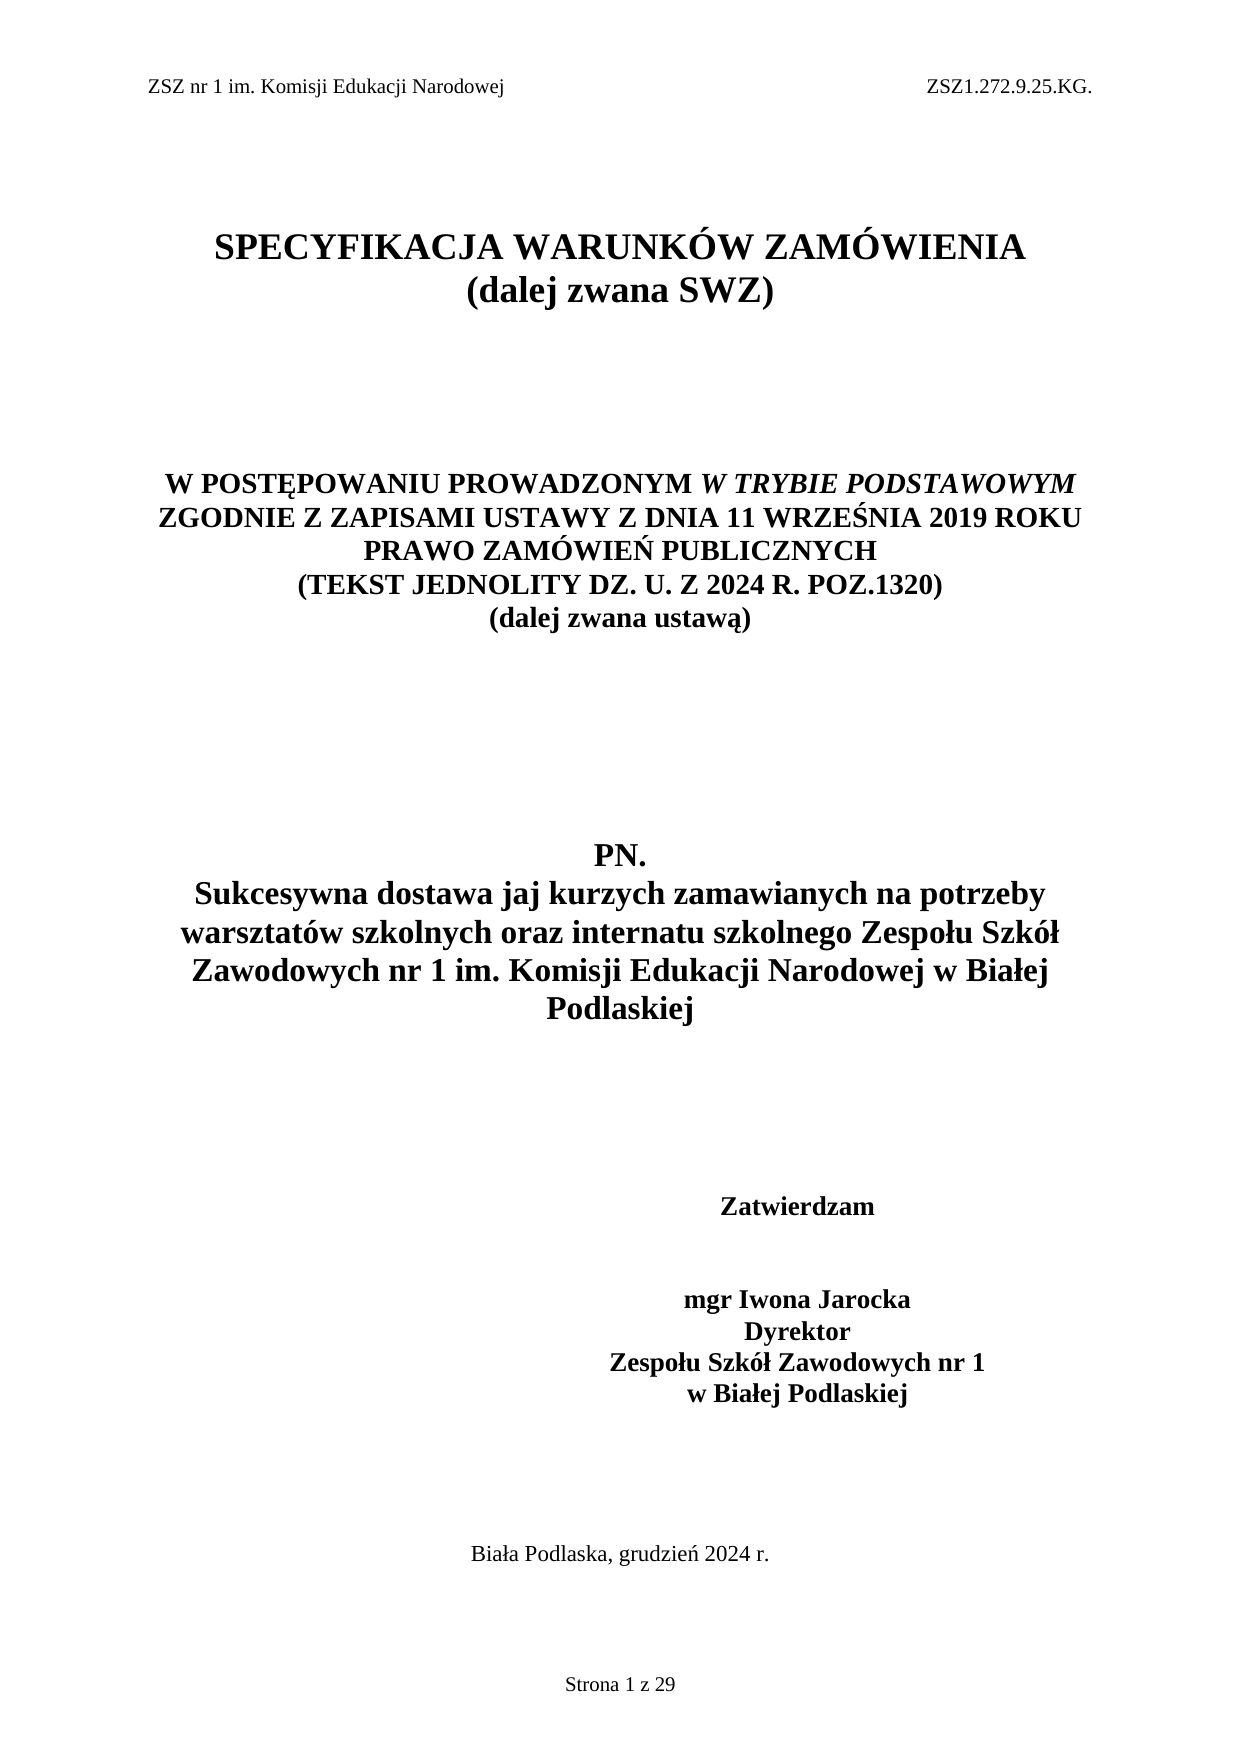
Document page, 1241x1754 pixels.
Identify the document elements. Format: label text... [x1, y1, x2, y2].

text PN. [148, 835, 1093, 873]
text Zespołu Szkół Zawodowych nr 1 [502, 1346, 1093, 1377]
text Sukcesywna dostawa jaj kurzych zamawianych na potrzeby warsztatów szkolnych oraz internatu szkolnego Zespołu Szkół Zawodowych nr 1 im. Komisji Edukacji Narodowej w Białej Podlaskiej [148, 873, 1093, 1027]
text W POSTĘPOWANIU PROWADZONYM W TRYBIE PODSTAWOWYM ZGODNIE Z ZAPISAMI USTAWY Z DNIA 11 WRZEŚNIA 2019 ROKU PRAWO ZAMÓWIEŃ PUBLICZNYCH [148, 466, 1093, 567]
text mgr Iwona Jarocka [502, 1284, 1093, 1315]
text (dalej zwana ustawą) [148, 600, 1093, 634]
text Dyrektor [502, 1315, 1093, 1346]
text SPECYFIKACJA WARUNKÓW ZAMÓWIENIA [148, 224, 1093, 267]
text (dalej zwana SWZ) [148, 267, 1093, 311]
text w Białej Podlaskiej [502, 1377, 1093, 1408]
text Biała Podlaska, grudzień 2024 r. [148, 1540, 1093, 1566]
text (TEKST JEDNOLITY DZ. U. Z 2024 R. POZ.1320) [148, 567, 1093, 600]
text Zatwierdzam [502, 1190, 1093, 1221]
